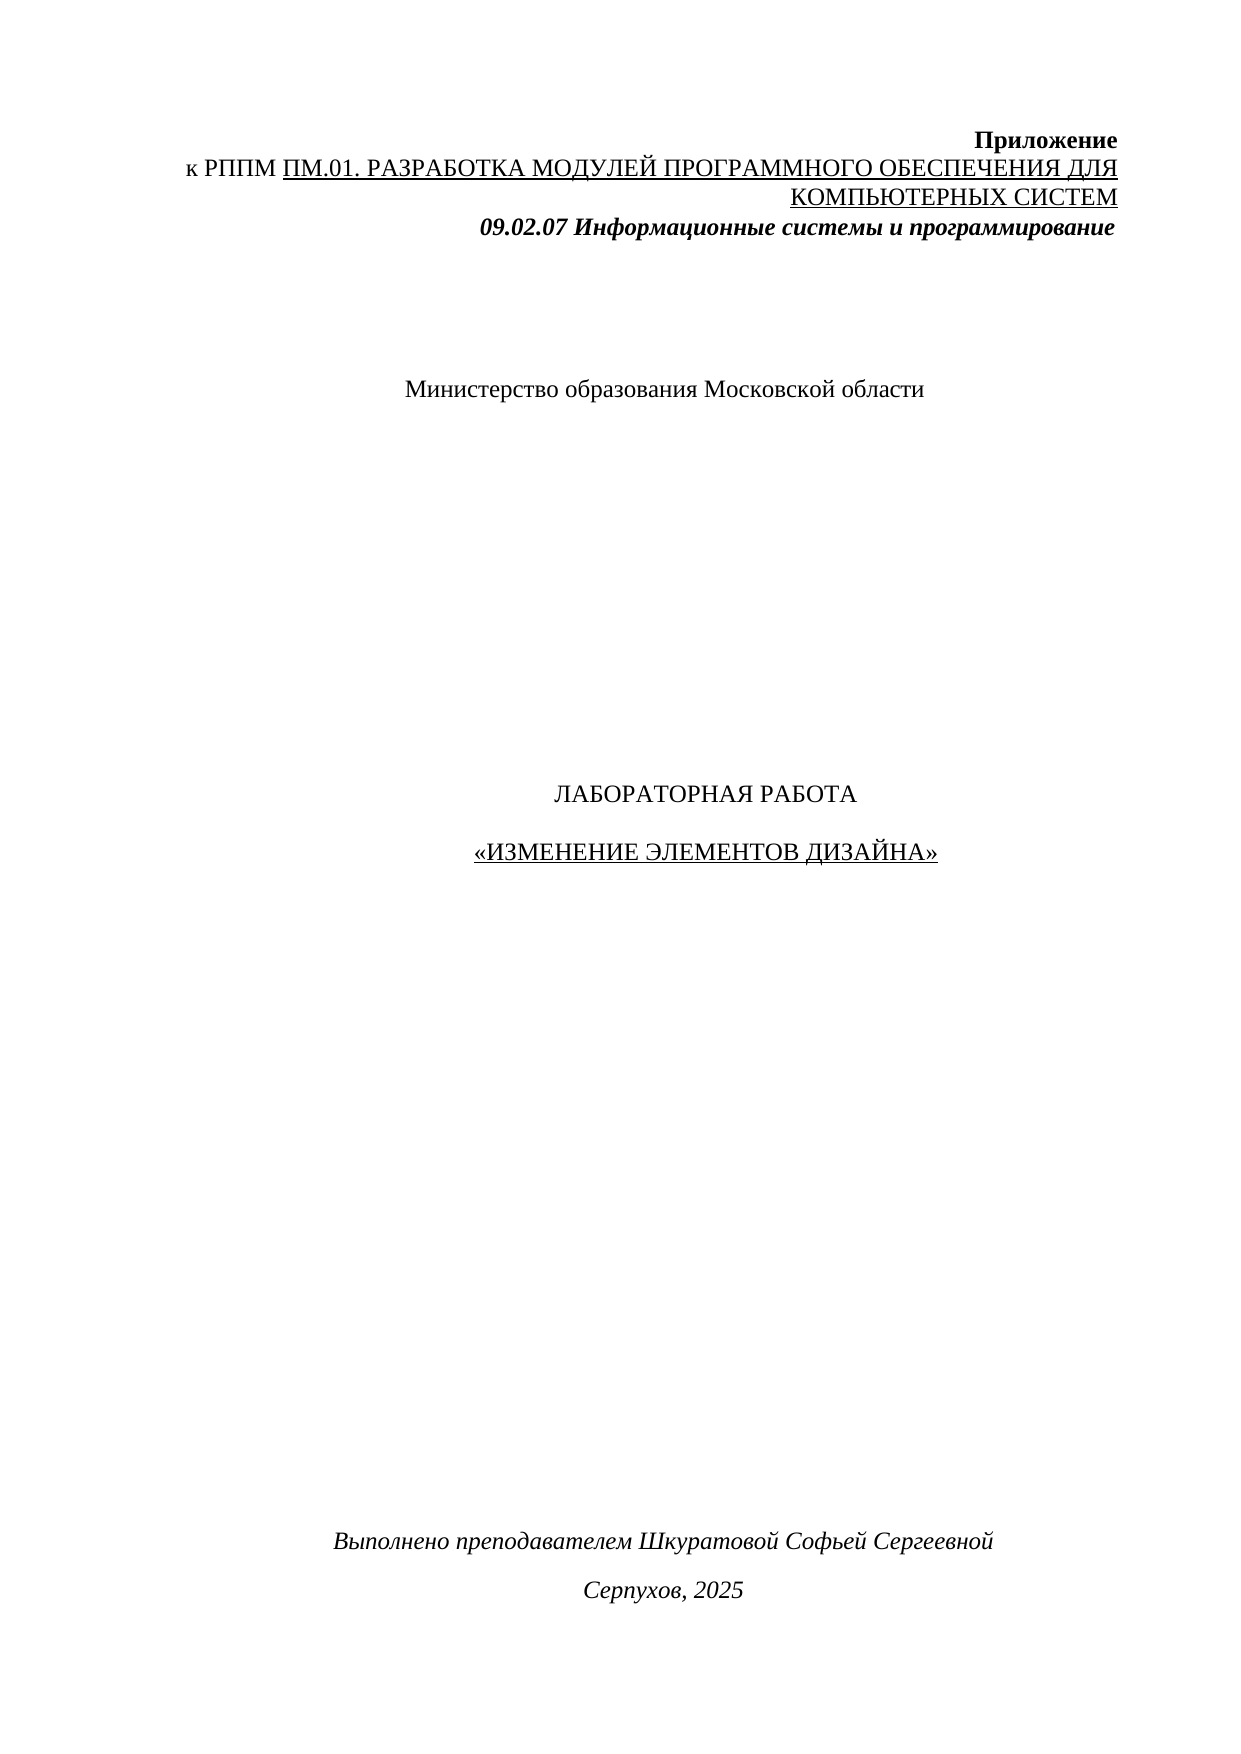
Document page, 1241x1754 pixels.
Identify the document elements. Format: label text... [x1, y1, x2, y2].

text 09.02.07 Информационные системы и программирование [177, 212, 1117, 240]
text Серпухов, 2025 [177, 1576, 1152, 1604]
text к РППМ ПМ.01. РАЗРАБОТКА МОДУЛЕЙ ПРОГРАММНОГО ОБЕСПЕЧЕНИЯ ДЛЯ КОМПЬЮТЕРНЫХ СИСТЕМ [177, 154, 1118, 211]
text «Изменение элементов дизайна» [260, 837, 1152, 866]
text Приложение [177, 125, 1117, 154]
text ЛАБОРАТОРНАЯ РАБОТА [260, 779, 1152, 808]
text Выполнено преподавателем Шкуратовой Софьей Сергеевной [177, 1526, 1152, 1554]
text Министерство образования Московской области [177, 374, 1152, 403]
